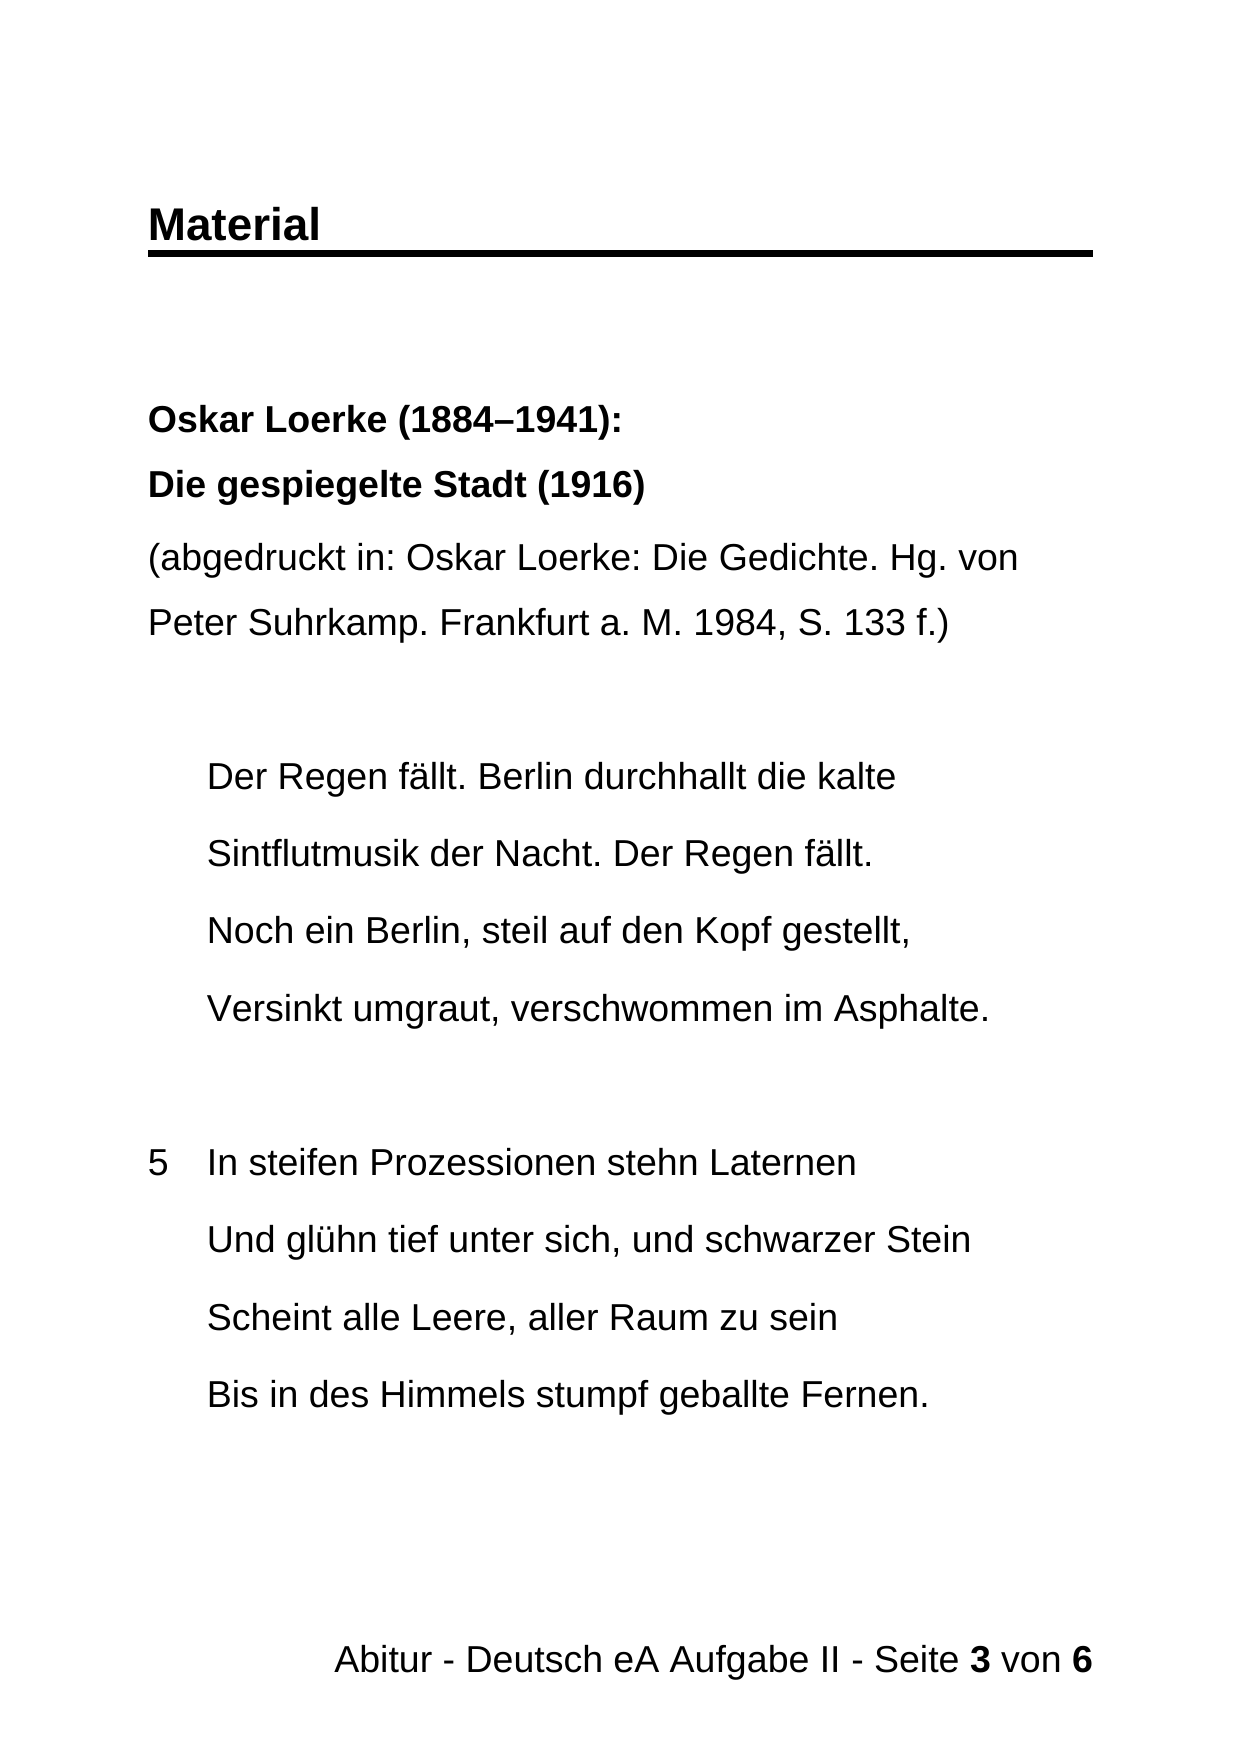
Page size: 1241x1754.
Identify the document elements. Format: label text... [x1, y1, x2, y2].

list 5 In steifen Prozessionen stehn Laternen [148, 1140, 1093, 1183]
list Scheint alle Leere, aller Raum zu sein [207, 1295, 1093, 1338]
list Versinkt umgraut, verschwommen im Asphalte. [207, 986, 1093, 1029]
list Der Regen fällt. Berlin durchhallt die kalte [207, 754, 1093, 797]
list Bis in des Himmels stumpf geballte Fernen. [207, 1372, 1093, 1415]
subtitle Oskar Loerke (1884–1941): Die gespiegelte Stadt (1916) [148, 398, 1093, 505]
list Sintflutmusik der Nacht. Der Regen fällt. [207, 832, 1093, 875]
list Und glühn tief unter sich, und schwarzer Stein [207, 1217, 1093, 1261]
text (abgedruckt in: Oskar Loerke: Die Gedichte. Hg. von Peter Suhrkamp. Frankfurt a. M. 1984, S. 133 f.) [148, 535, 1093, 643]
list Noch ein Berlin, steil auf den Kopf gestellt, [207, 909, 1093, 952]
subtitle Material [148, 198, 1093, 250]
